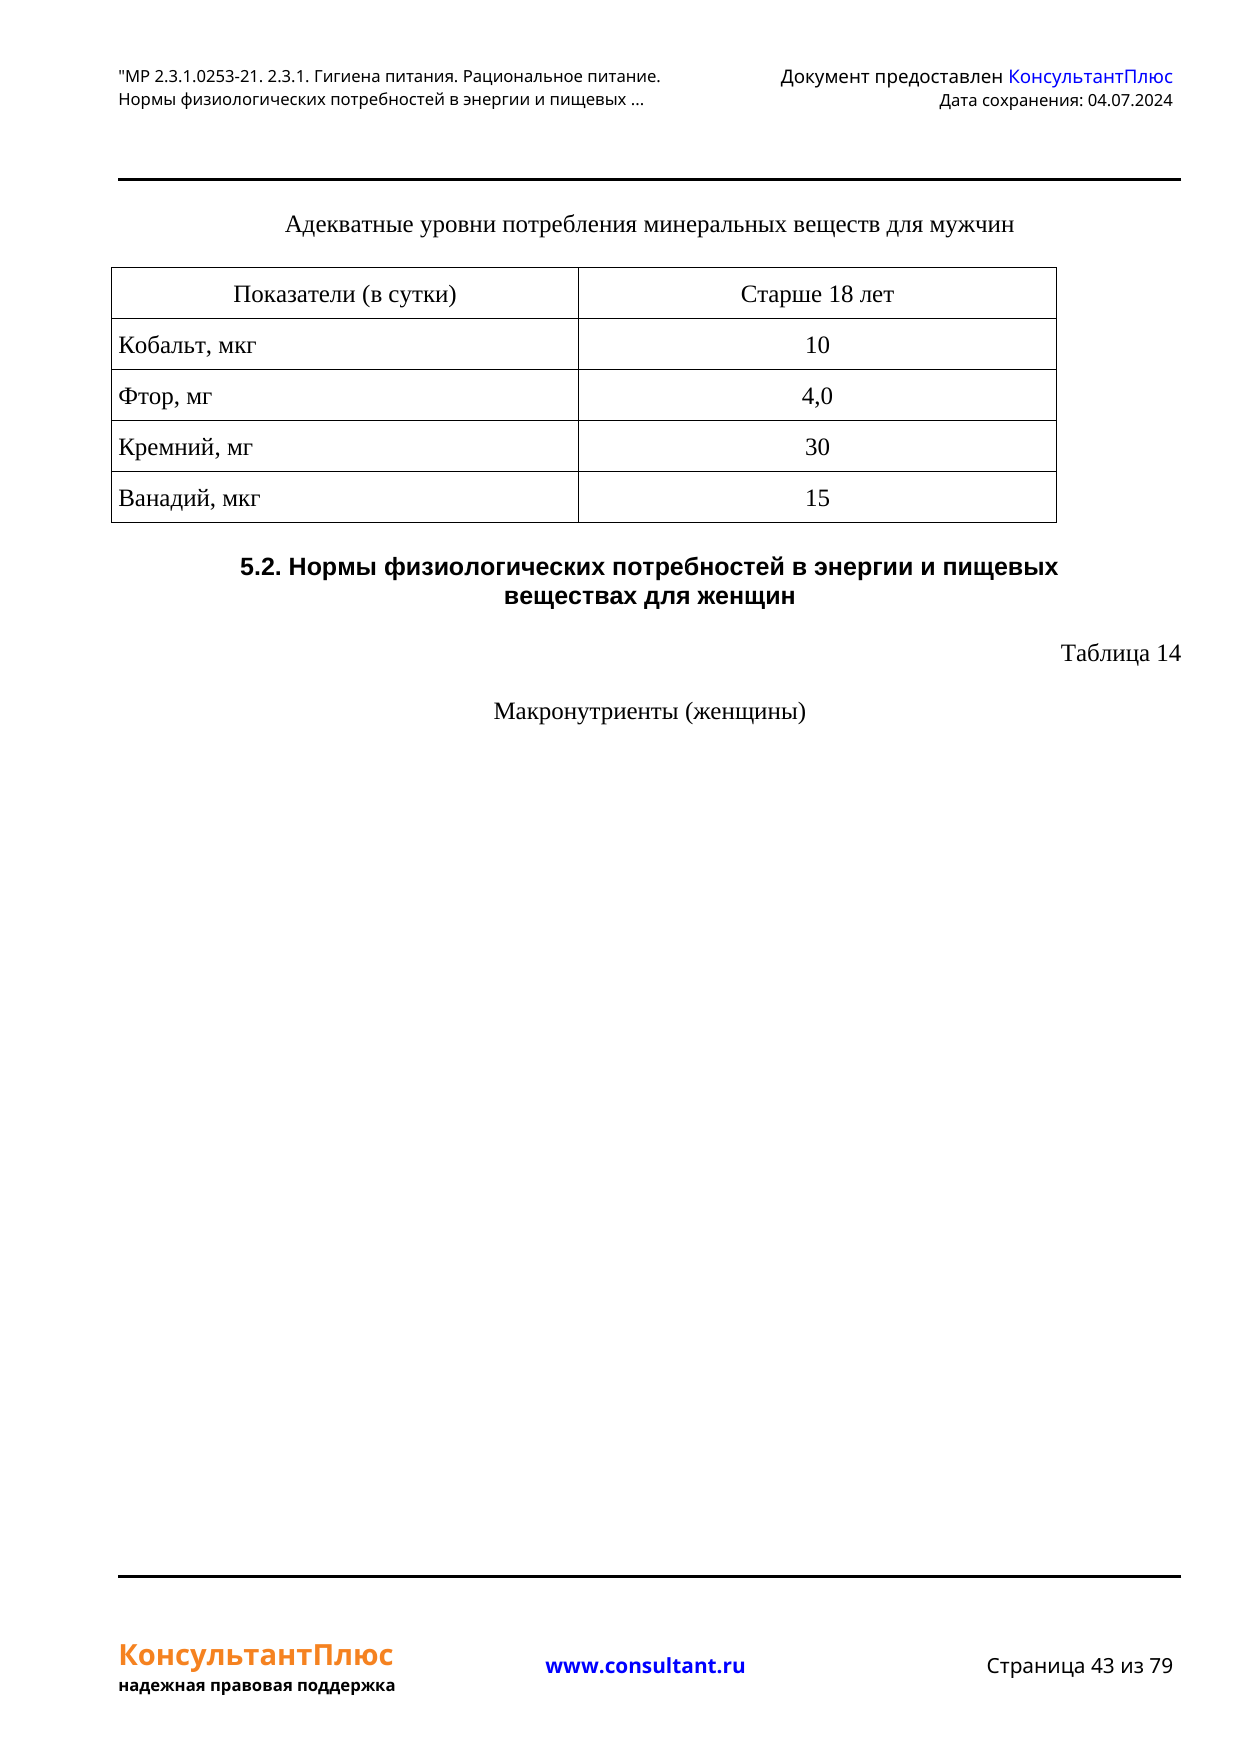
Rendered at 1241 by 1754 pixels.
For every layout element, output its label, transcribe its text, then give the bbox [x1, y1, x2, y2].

table_cell Ванадий, мкг [112, 472, 578, 522]
title веществах для женщин [118, 581, 1181, 609]
table_cell 15 [579, 472, 1056, 522]
text Макронутриенты (женщины) [118, 696, 1181, 724]
table_cell 4,0 [579, 370, 1056, 420]
title 5.2. Нормы физиологических потребностей в энергии и пищевых [118, 552, 1181, 581]
table_header Показатели (в сутки) [112, 268, 578, 318]
table_cell Фтор, мг [112, 370, 578, 420]
table_header Старше 18 лет [579, 268, 1056, 318]
text Адекватные уровни потребления минеральных веществ для мужчин [118, 209, 1181, 238]
table_cell Кобальт, мкг [112, 319, 578, 369]
table_cell 30 [579, 421, 1056, 471]
text Таблица 14 [118, 638, 1181, 667]
table_cell 10 [579, 319, 1056, 369]
table_cell Кремний, мг [112, 421, 578, 471]
